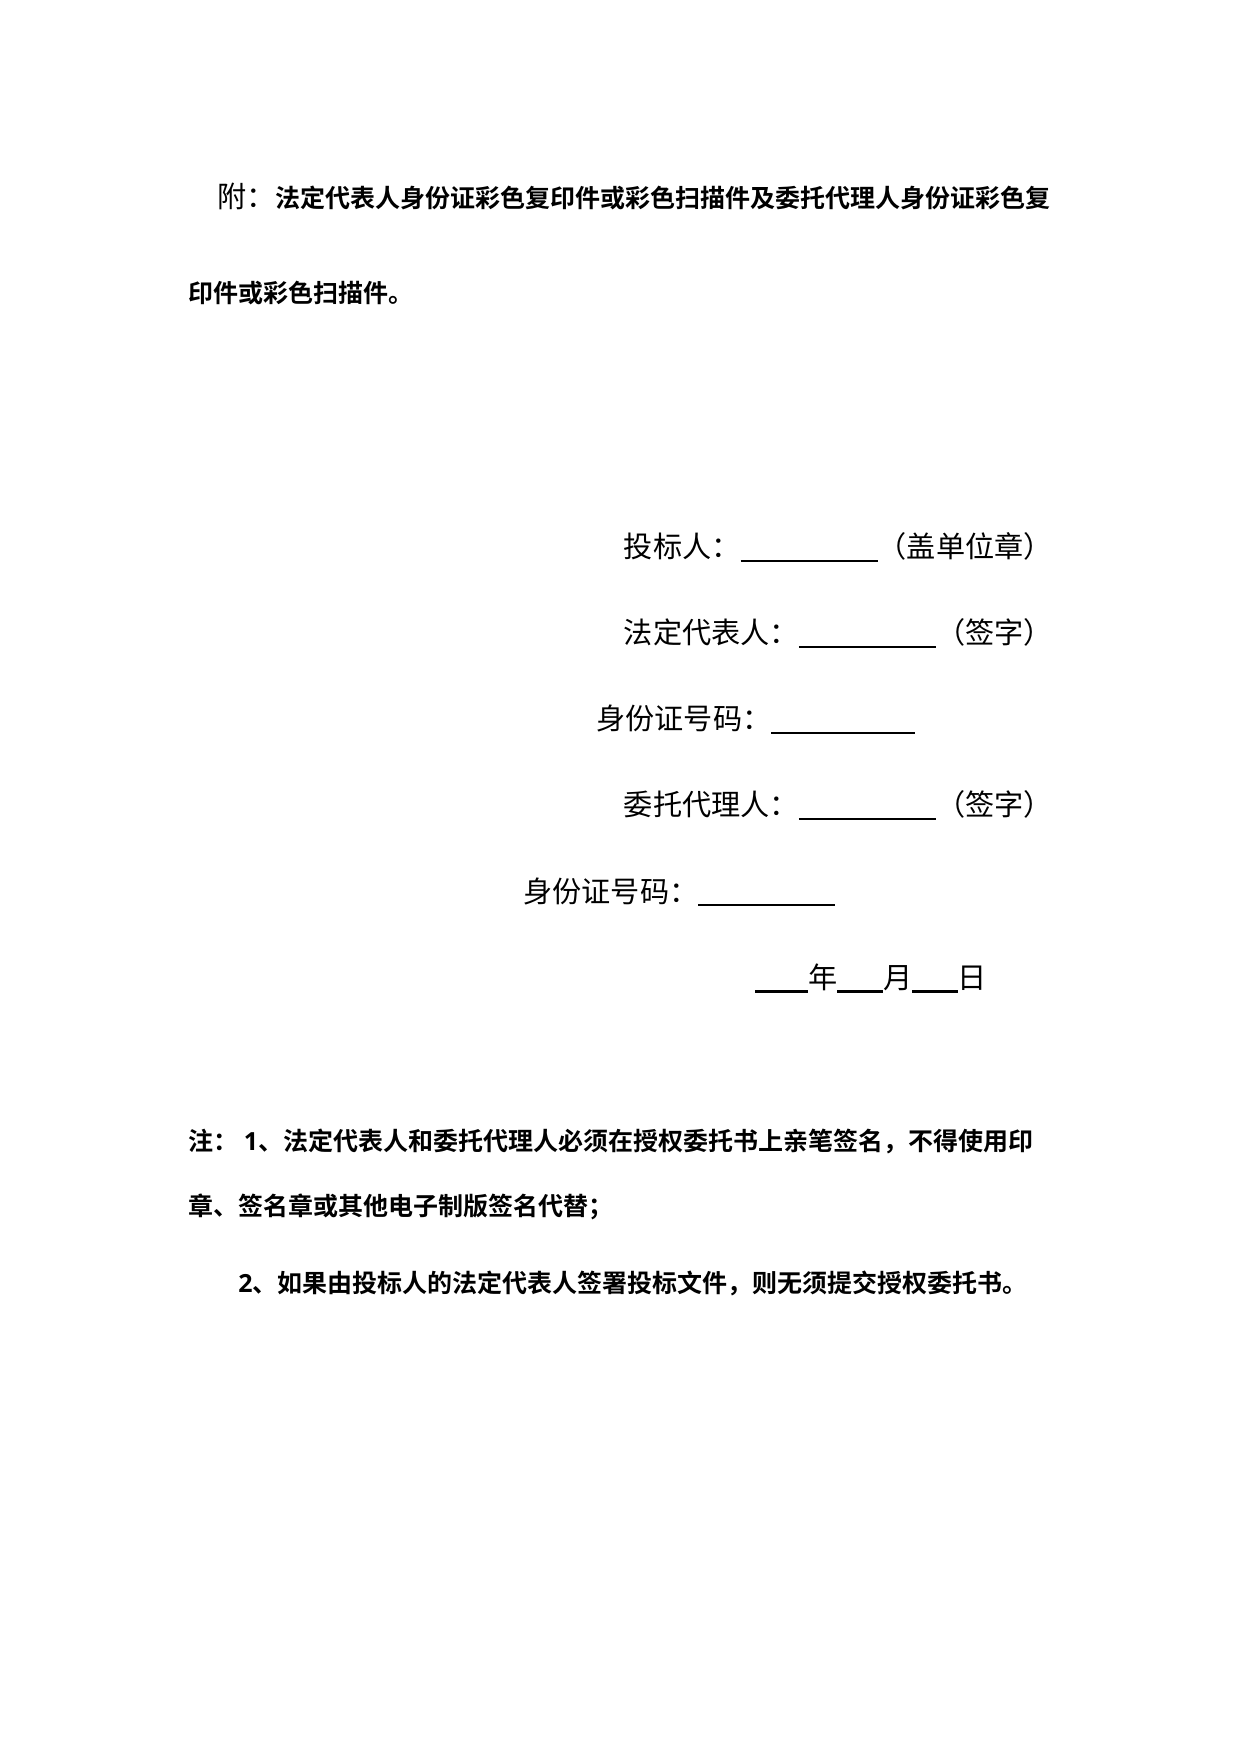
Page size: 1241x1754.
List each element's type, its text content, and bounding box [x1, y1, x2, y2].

text 2、如果由投标人的法定代表人签署投标文件，则无须提交授权委托书。 [188, 1249, 1052, 1314]
text 投标人： （盖单位章） [188, 512, 1052, 577]
text 附：法定代表人身份证彩色复印件或彩色扫描件及委托代理人身份证彩色复印件或彩色扫描件。 [188, 162, 1052, 324]
text 法定代表人： （签字） [188, 598, 1052, 663]
text 年 月 日 [188, 943, 987, 1008]
text 身份证号码： [188, 684, 965, 749]
text 注： 1、法定代表人和委托代理人必须在授权委托书上亲笔签名，不得使用印章、签名章或其他电子制版签名代替； [188, 1107, 1052, 1237]
text 身份证号码： [188, 857, 965, 922]
text 委托代理人： （签字） [188, 771, 1052, 836]
